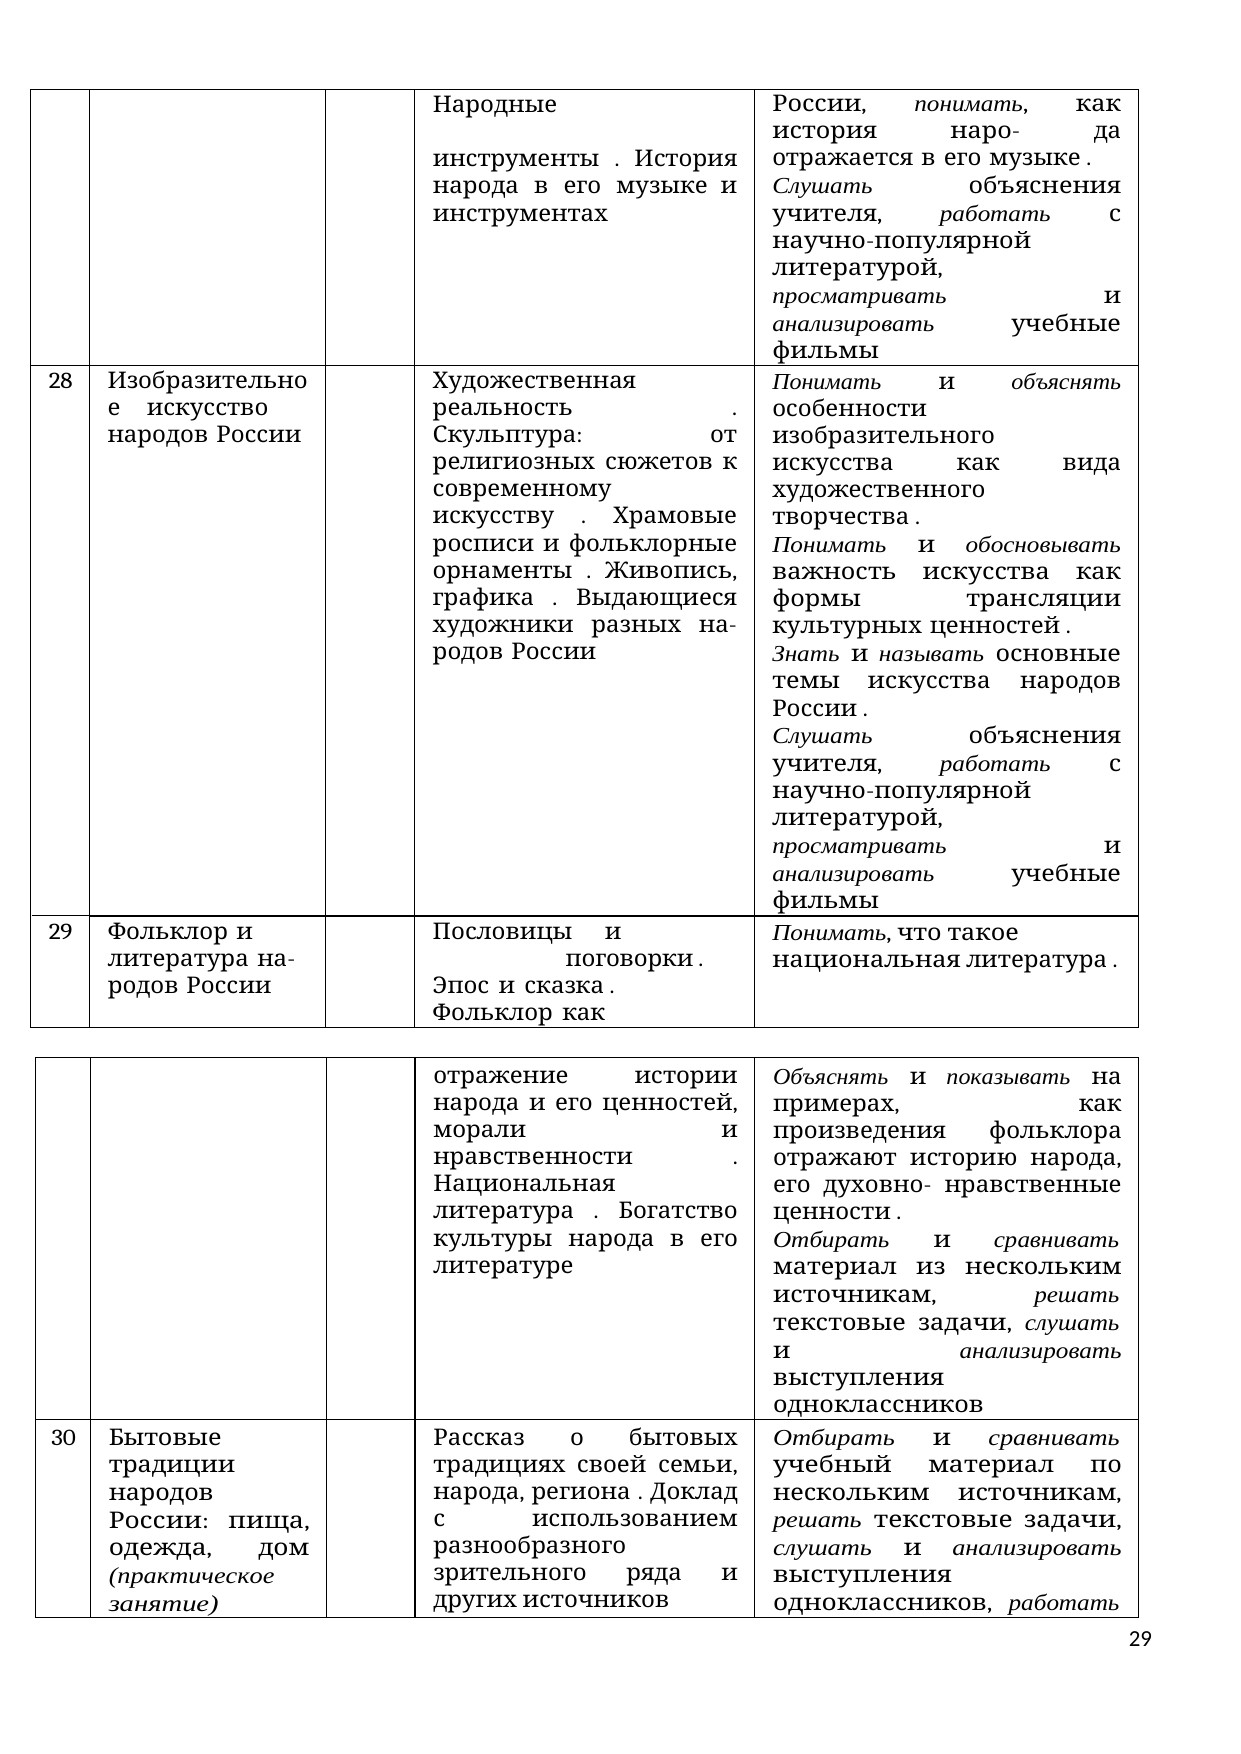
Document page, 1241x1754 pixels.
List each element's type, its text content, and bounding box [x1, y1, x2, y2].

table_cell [755, 1420, 1138, 1617]
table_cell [415, 90, 754, 364]
table_header [36, 1058, 90, 1419]
table_cell Изобразительное искусство народов России [90, 366, 325, 915]
table_header Объяснять и показывать на примерах, как произведения фольклора отражают историю народа, его духовно- нравственные ценности . Отбирать и сравнивать материал из нескольким источникам, решать текстовые задачи, слушать и анализировать выступления одноклассников [755, 1058, 1138, 1419]
table_cell Понимать и объяснять особенности изобразительного искусства как вида художественного творчества . Понимать и обосновывать важность искусства как формы трансляции культурных ценностей . Знать и называть основные темы искусства народов России . Слушать объяснения учителя, работать с научно-популярной литературой, просматривать и анализировать учебные фильмы [755, 366, 1138, 915]
table_cell 27 [31, 90, 89, 364]
table_cell 30 [36, 1420, 90, 1617]
table_cell Понимать, что такое национальная литература . [755, 917, 1138, 1027]
table_cell Художественная реальность . Скульптура: от религиозных сюжетов к современному искусству . Храмовые росписи и фольклорные орнаменты . Живопись, графика . Выдающиеся художники разных на- родов России [415, 366, 754, 915]
table_cell Фольклор и литература на- родов России [90, 917, 325, 1027]
table_cell [326, 90, 414, 364]
table_cell 28 [31, 366, 89, 915]
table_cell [755, 90, 1138, 364]
table_cell 29 [31, 916, 89, 1027]
table_header [327, 1058, 414, 1419]
table_cell [326, 917, 414, 1027]
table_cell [91, 1420, 326, 1617]
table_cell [90, 90, 325, 364]
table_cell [416, 1420, 754, 1617]
table_header [91, 1058, 326, 1419]
table_cell [327, 1420, 414, 1617]
table_cell [326, 366, 414, 915]
table_header отражение истории народа и его ценностей, морали и нравственности . Национальная литература . Богатство культуры народа в его литературе [416, 1058, 754, 1419]
table_cell Пословицы и поговорки . Эпос и сказка . Фольклор как [415, 917, 754, 1027]
